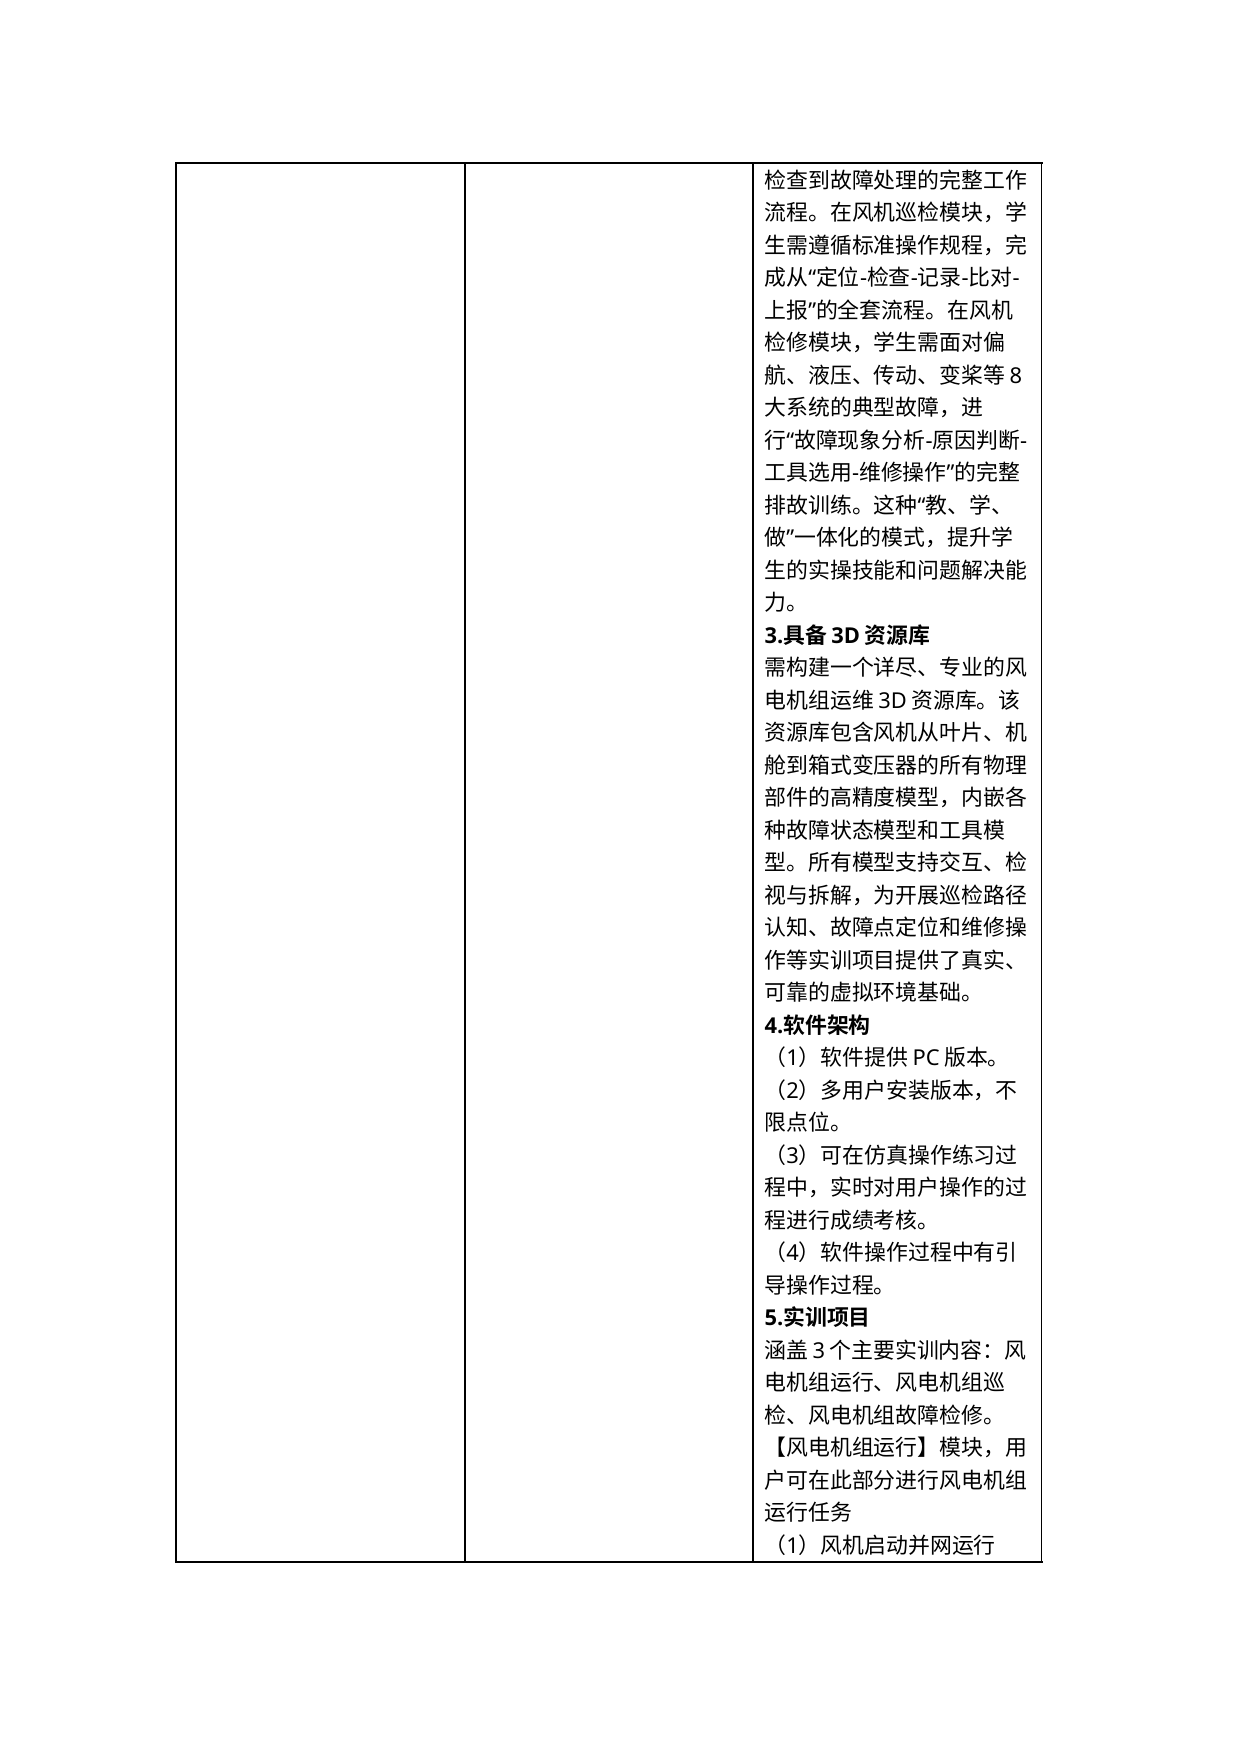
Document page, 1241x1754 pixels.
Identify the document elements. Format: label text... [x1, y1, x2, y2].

table_cell 6 [177, 164, 464, 1561]
table_cell [466, 164, 752, 1561]
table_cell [754, 164, 1041, 1561]
